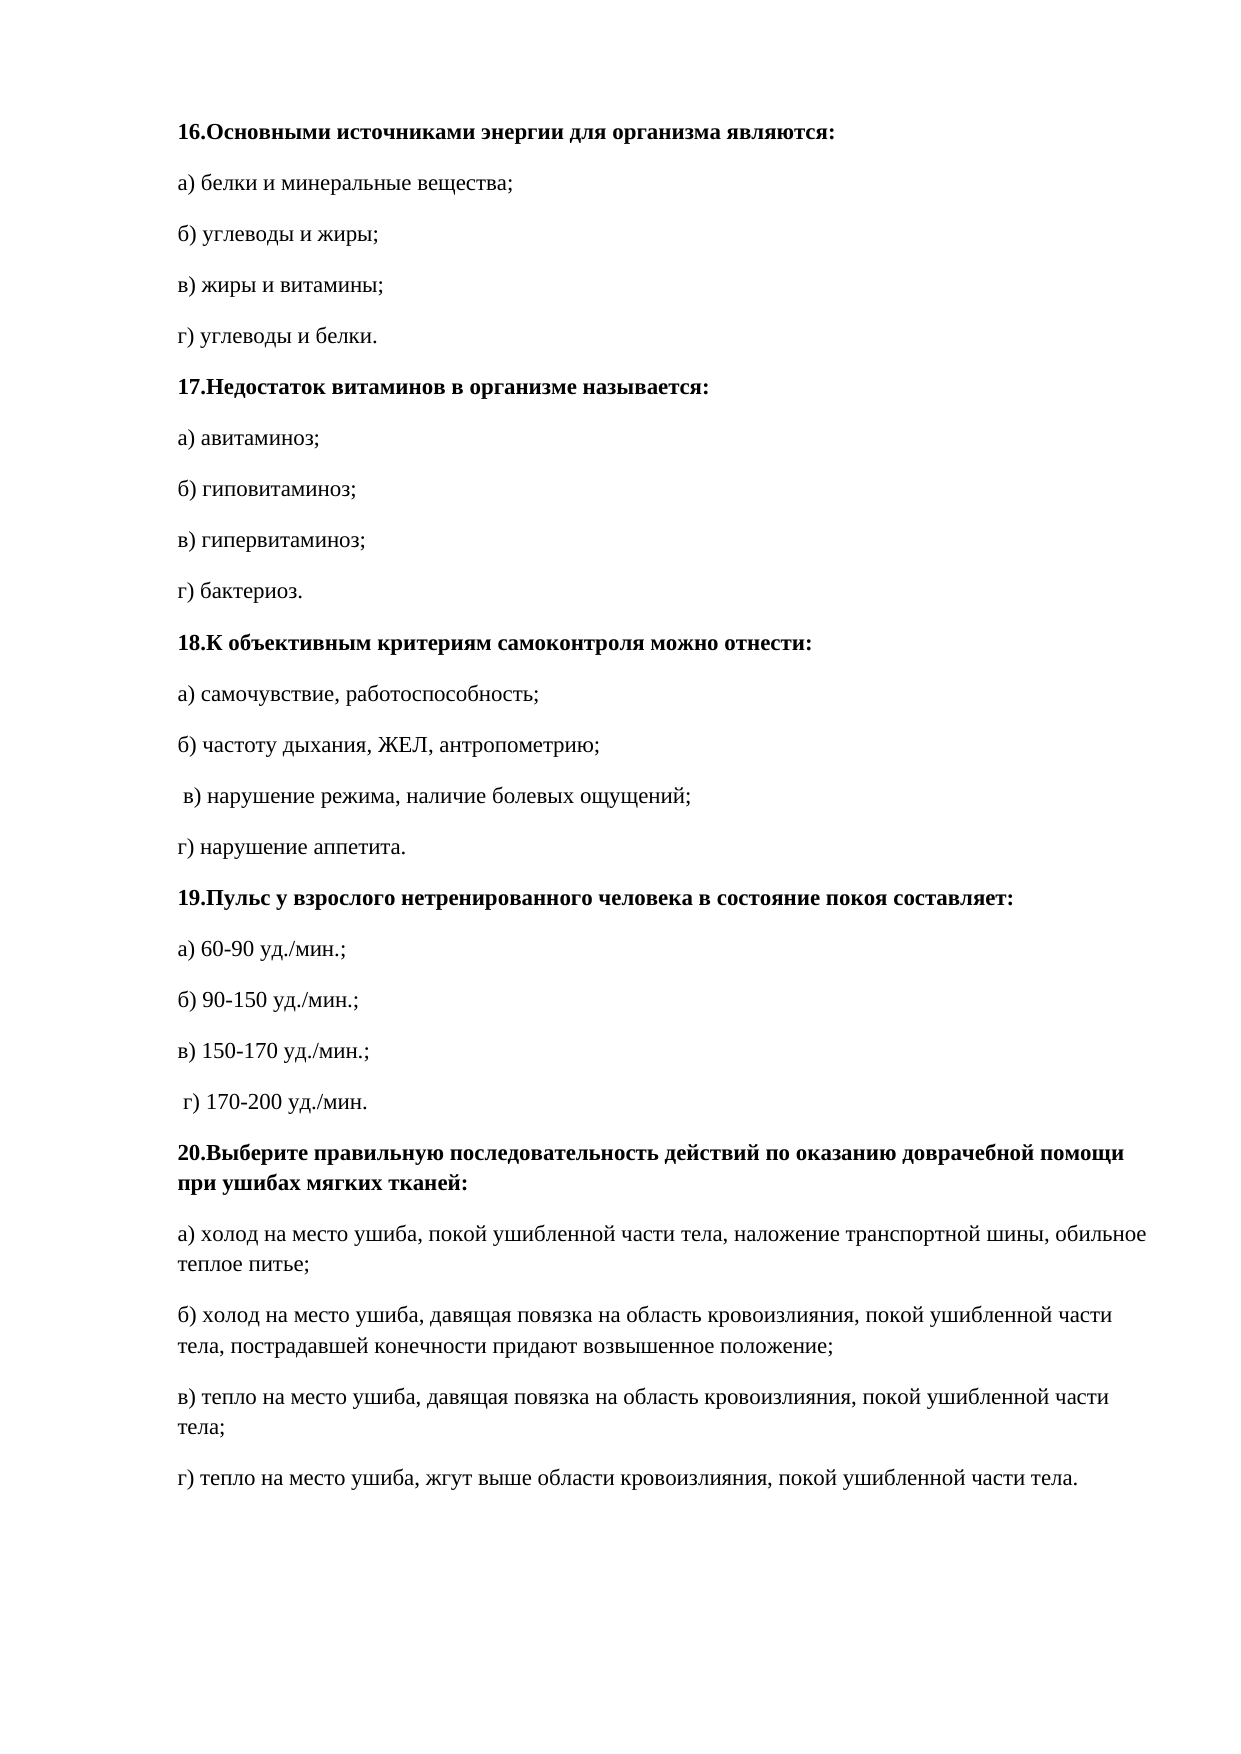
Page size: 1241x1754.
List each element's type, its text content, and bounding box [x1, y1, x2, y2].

text а) самочувствие, работоспособность; [177, 679, 1152, 706]
text а) 60-90 уд./мин.; [177, 935, 1152, 961]
text б) холод на место ушиба, давящая повязка на область кровоизлияния, покой ушибленной части тела, пострадавшей конечности придают возвышенное положение; [177, 1301, 1152, 1358]
text 20.Выберите правильную последовательность действий по оказанию доврачебной помощи при ушибах мягких тканей: [177, 1139, 1152, 1196]
text б) частоту дыхания, ЖЕЛ, антропометрию; [177, 731, 1152, 757]
text б) 90-150 уд./мин.; [177, 986, 1152, 1012]
text б) гиповитаминоз; [177, 475, 1152, 502]
text в) жиры и витамины; [177, 271, 1152, 298]
text 17.Недостаток витаминов в организме называется: [177, 373, 1152, 400]
text в) тепло на место ушиба, давящая повязка на область кровоизлияния, покой ушибленной части тела; [177, 1383, 1152, 1439]
text а) авитаминоз; [177, 424, 1152, 451]
text а) холод на место ушиба, покой ушибленной части тела, наложение транспортной шины, обильное теплое питье; [177, 1220, 1152, 1277]
text г) тепло на место ушиба, жгут выше области кровоизлияния, покой ушибленной части тела. [177, 1464, 1152, 1490]
text г) бактериоз. [177, 577, 1152, 604]
text г) нарушение аппетита. [177, 833, 1152, 859]
text г) 170-200 уд./мин. [177, 1088, 1152, 1114]
text 19.Пульс у взрослого нетренированного человека в состояние покоя составляет: [177, 884, 1152, 910]
text а) белки и минеральные вещества; [177, 169, 1152, 196]
text в) гипервитаминоз; [177, 526, 1152, 553]
text 18.К объективным критериям самоконтроля можно отнести: [177, 628, 1152, 655]
text б) углеводы и жиры; [177, 220, 1152, 247]
text 16.Основными источниками энергии для организма являются: [177, 118, 1152, 144]
text в) 150-170 уд./мин.; [177, 1037, 1152, 1063]
text в) нарушение режима, наличие болевых ощущений; [177, 782, 1152, 808]
text г) углеводы и белки. [177, 322, 1152, 349]
